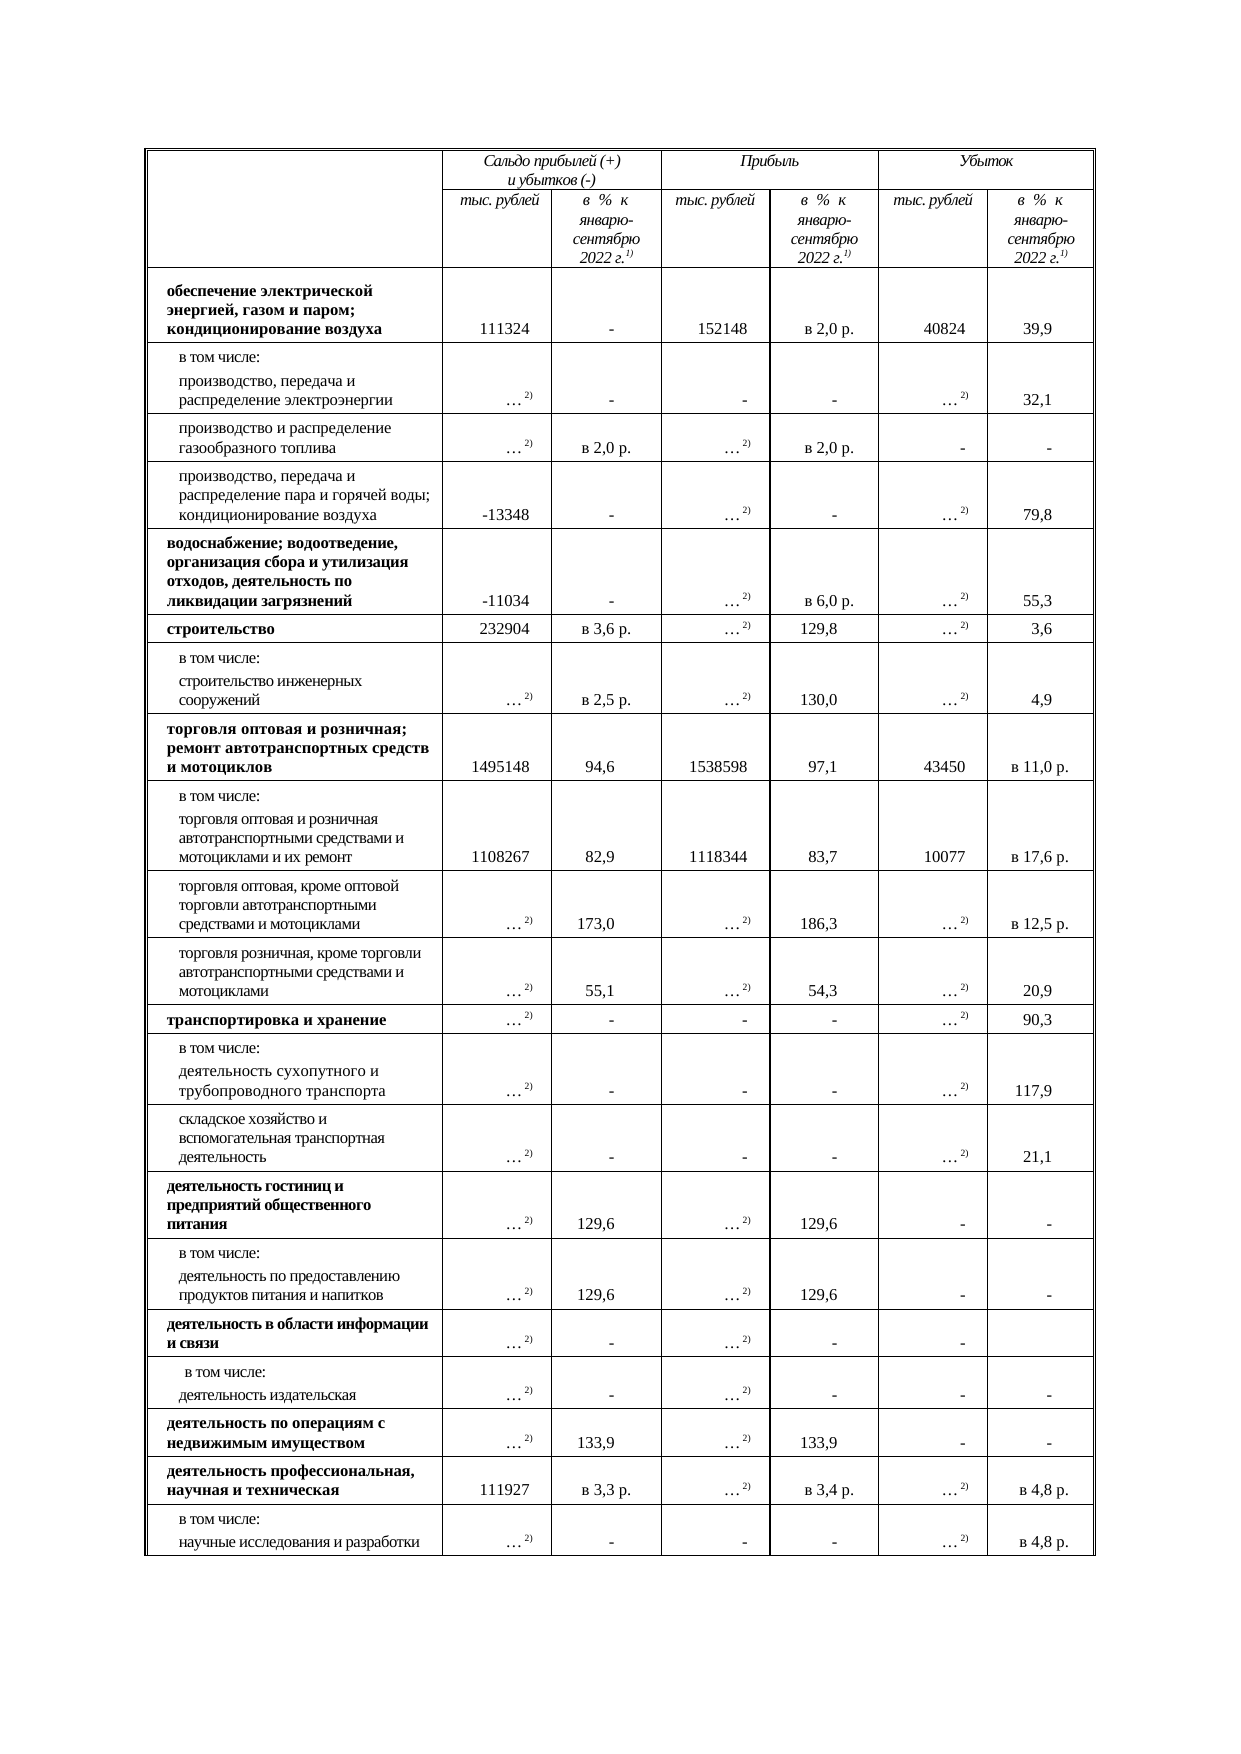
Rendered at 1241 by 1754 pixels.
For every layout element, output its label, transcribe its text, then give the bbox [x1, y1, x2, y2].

table_cell 111927 [443, 1457, 551, 1503]
table_cell обеспечение электрической энергией, газом и паром; кондиционирование воздуха [148, 268, 442, 342]
table_cell 1108267 [443, 781, 551, 870]
table_cell - [988, 414, 1093, 461]
table_cell водоснабжение; водоотведение, организация сбора и утилизация отходов, деятельность по ликвидации загрязнений [148, 529, 442, 614]
table_cell тыс. рублей [443, 190, 551, 267]
table_cell 3,6 [988, 615, 1093, 642]
table_cell - [879, 1239, 987, 1308]
table_cell - [552, 529, 661, 614]
table_cell … 2) [662, 643, 769, 713]
table_cell 20,9 [988, 938, 1093, 1004]
table_cell … 2) [662, 1310, 769, 1356]
table_cell в том числе: научные исследования и разработки [148, 1505, 442, 1555]
table_cell 117,9 [988, 1034, 1093, 1104]
table_cell 1538598 [662, 714, 769, 780]
table_cell - [552, 1505, 661, 1555]
table_cell … 2) [443, 1310, 551, 1356]
table_cell - [771, 1005, 878, 1033]
table_cell - [552, 1357, 661, 1408]
table_cell - [771, 1505, 878, 1555]
table_cell … 2) [662, 1172, 769, 1237]
table_cell 55,3 [988, 529, 1093, 614]
table_cell … 2) [443, 1005, 551, 1033]
table_cell … 2) [662, 1409, 769, 1456]
table_cell - [879, 1172, 987, 1237]
table_cell … 2) [879, 462, 987, 528]
table_cell … 2) [443, 938, 551, 1004]
table_cell -13348 [443, 462, 551, 528]
table_cell - [552, 1005, 661, 1033]
table_cell … 2) [662, 1357, 769, 1408]
table_cell … 2) [879, 938, 987, 1004]
table_cell - [988, 1409, 1093, 1456]
table_cell - [879, 1409, 987, 1456]
table_cell … 2) [662, 1457, 769, 1503]
table_cell в том числе: производство, передача и распределение электроэнергии [148, 343, 442, 413]
table_cell 4,9 [988, 643, 1093, 713]
table_cell - [552, 1310, 661, 1356]
table_cell в 2,5 р. [552, 643, 661, 713]
table_cell в 2,0 р. [771, 268, 878, 342]
table_cell деятельность гостиниц и предприятий общественного питания [148, 1172, 442, 1237]
table_cell - [552, 343, 661, 413]
table_cell деятельность по операциям с недвижимым имуществом [148, 1409, 442, 1456]
table_cell … 2) [662, 462, 769, 528]
table_cell … 2) [443, 1239, 551, 1308]
table_cell в том числе: деятельность издательская [148, 1357, 442, 1408]
table_cell в том числе: торговля оптовая и розничная автотранспортными средствами и мотоциклами и их ремонт [148, 781, 442, 870]
table_cell … 2) [443, 1357, 551, 1408]
table_cell … 2) [879, 1105, 987, 1171]
table_cell … 2) [662, 529, 769, 614]
table_cell 40824 [879, 268, 987, 342]
table_cell - [988, 1357, 1093, 1408]
table_cell 82,9 [552, 781, 661, 870]
table_cell … 2) [443, 1172, 551, 1237]
table_cell - [771, 343, 878, 413]
table_header Прибыль [662, 151, 878, 189]
table_cell - [771, 1105, 878, 1171]
table_cell - [552, 462, 661, 528]
table_cell … 2) [443, 343, 551, 413]
table_cell производство, передача и распределение пара и горячей воды; кондиционирование воздуха [148, 462, 442, 528]
table_cell 54,3 [771, 938, 878, 1004]
table_cell 133,9 [552, 1409, 661, 1456]
table_cell - [552, 268, 661, 342]
table_cell … 2) [879, 871, 987, 937]
table_cell в 3,6 р. [552, 615, 661, 642]
table_cell торговля оптовая и розничная; ремонт автотранспортных средств и мотоциклов [148, 714, 442, 780]
table_cell в 4,8 р. [988, 1457, 1093, 1503]
table_cell - [879, 414, 987, 461]
table_cell торговля розничная, кроме торговли автотранспортными средствами и мотоциклами [148, 938, 442, 1004]
table_cell 152148 [662, 268, 769, 342]
table_cell в 3,3 р. [552, 1457, 661, 1503]
table_cell тыс. рублей [879, 190, 987, 267]
table_cell 10077 [879, 781, 987, 870]
table_cell - [662, 343, 769, 413]
table_cell - [988, 1239, 1093, 1308]
table_cell деятельность в области информации и связи [148, 1310, 442, 1356]
table_cell … 2) [662, 414, 769, 461]
table_cell - [662, 1105, 769, 1171]
table_cell - [771, 1034, 878, 1104]
table_cell … 2) [662, 938, 769, 1004]
table_cell в 2,0 р. [771, 414, 878, 461]
table_cell в 2,0 р. [552, 414, 661, 461]
table_cell - [662, 1005, 769, 1033]
table_cell - [552, 1034, 661, 1104]
table_cell … 2) [443, 1105, 551, 1171]
table_cell 129,6 [552, 1239, 661, 1308]
table_cell в 3,4 р. [771, 1457, 878, 1503]
table_cell 111324 [443, 268, 551, 342]
table_cell … 2) [443, 414, 551, 461]
table_cell 79,8 [988, 462, 1093, 528]
table_cell строительство [148, 615, 442, 642]
table_cell в том числе: деятельность по предоставлению продуктов питания и напитков [148, 1239, 442, 1308]
table_cell 130,0 [771, 643, 878, 713]
table_cell в 6,0 р. [771, 529, 878, 614]
table_cell транспортировка и хранение [148, 1005, 442, 1033]
table_cell … 2) [662, 615, 769, 642]
table_cell в том числе: деятельность сухопутного и трубопроводного транспорта [148, 1034, 442, 1104]
table_cell 1118344 [662, 781, 769, 870]
table_cell торговля оптовая, кроме оптовой торговли автотранспортными средствами и мотоциклами [148, 871, 442, 937]
table_cell - [552, 1105, 661, 1171]
table_cell деятельность профессиональная, научная и техническая [148, 1457, 442, 1503]
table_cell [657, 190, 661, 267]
table_cell … 2) [879, 529, 987, 614]
table_cell - [662, 1505, 769, 1555]
table_cell … 2) [443, 643, 551, 713]
table_header Убыток [879, 151, 1093, 189]
table_cell 94,6 [552, 714, 661, 780]
table_cell 129,6 [771, 1239, 878, 1308]
table_cell … 2) [879, 343, 987, 413]
table_cell 39,9 [988, 268, 1093, 342]
table_cell в 17,6 р. [988, 781, 1093, 870]
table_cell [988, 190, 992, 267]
table_cell 232904 [443, 615, 551, 642]
table_cell [988, 1310, 1093, 1356]
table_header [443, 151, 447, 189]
table_cell 97,1 [771, 714, 878, 780]
table_cell … 2) [879, 615, 987, 642]
table_cell в 12,5 р. [988, 871, 1093, 937]
table_cell 90,3 [988, 1005, 1093, 1033]
table_cell … 2) [879, 1034, 987, 1104]
table_cell … 2) [443, 871, 551, 937]
table_cell тыс. рублей [662, 190, 769, 267]
table_cell 173,0 [552, 871, 661, 937]
table_cell … 2) [662, 871, 769, 937]
table_cell - [771, 1310, 878, 1356]
table_cell … 2) [879, 1457, 987, 1503]
table_cell … 2) [443, 1505, 551, 1555]
table_cell 133,9 [771, 1409, 878, 1456]
table_cell 55,1 [552, 938, 661, 1004]
table_cell … 2) [879, 1005, 987, 1033]
table_cell … 2) [879, 643, 987, 713]
table_cell 21,1 [988, 1105, 1093, 1171]
table_cell 129,6 [552, 1172, 661, 1237]
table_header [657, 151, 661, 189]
table_cell 43450 [879, 714, 987, 780]
table_cell складское хозяйство и вспомогательная транспортная деятельность [148, 1105, 442, 1171]
table_cell - [662, 1034, 769, 1104]
table_cell - [988, 1172, 1093, 1237]
table_cell 129,6 [771, 1172, 878, 1237]
table_cell … 2) [879, 1505, 987, 1555]
table_cell 32,1 [988, 343, 1093, 413]
table_cell - [879, 1357, 987, 1408]
table_cell … 2) [662, 1239, 769, 1308]
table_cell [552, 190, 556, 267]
table_cell 186,3 [771, 871, 878, 937]
table_cell - [879, 1310, 987, 1356]
table_cell в 11,0 р. [988, 714, 1093, 780]
table_cell в 4,8 р. [988, 1505, 1093, 1555]
table_cell … 2) [443, 1034, 551, 1104]
table_cell - [771, 462, 878, 528]
table_cell производство и распределение газообразного топлива [148, 414, 442, 461]
table_cell - [771, 1357, 878, 1408]
table_header [148, 151, 442, 267]
table_cell 1495148 [443, 714, 551, 780]
table_cell 129,8 [771, 615, 878, 642]
table_cell в том числе: строительство инженерных сооружений [148, 643, 442, 713]
table_cell 83,7 [771, 781, 878, 870]
table_cell … 2) [443, 1409, 551, 1456]
table_cell -11034 [443, 529, 551, 614]
